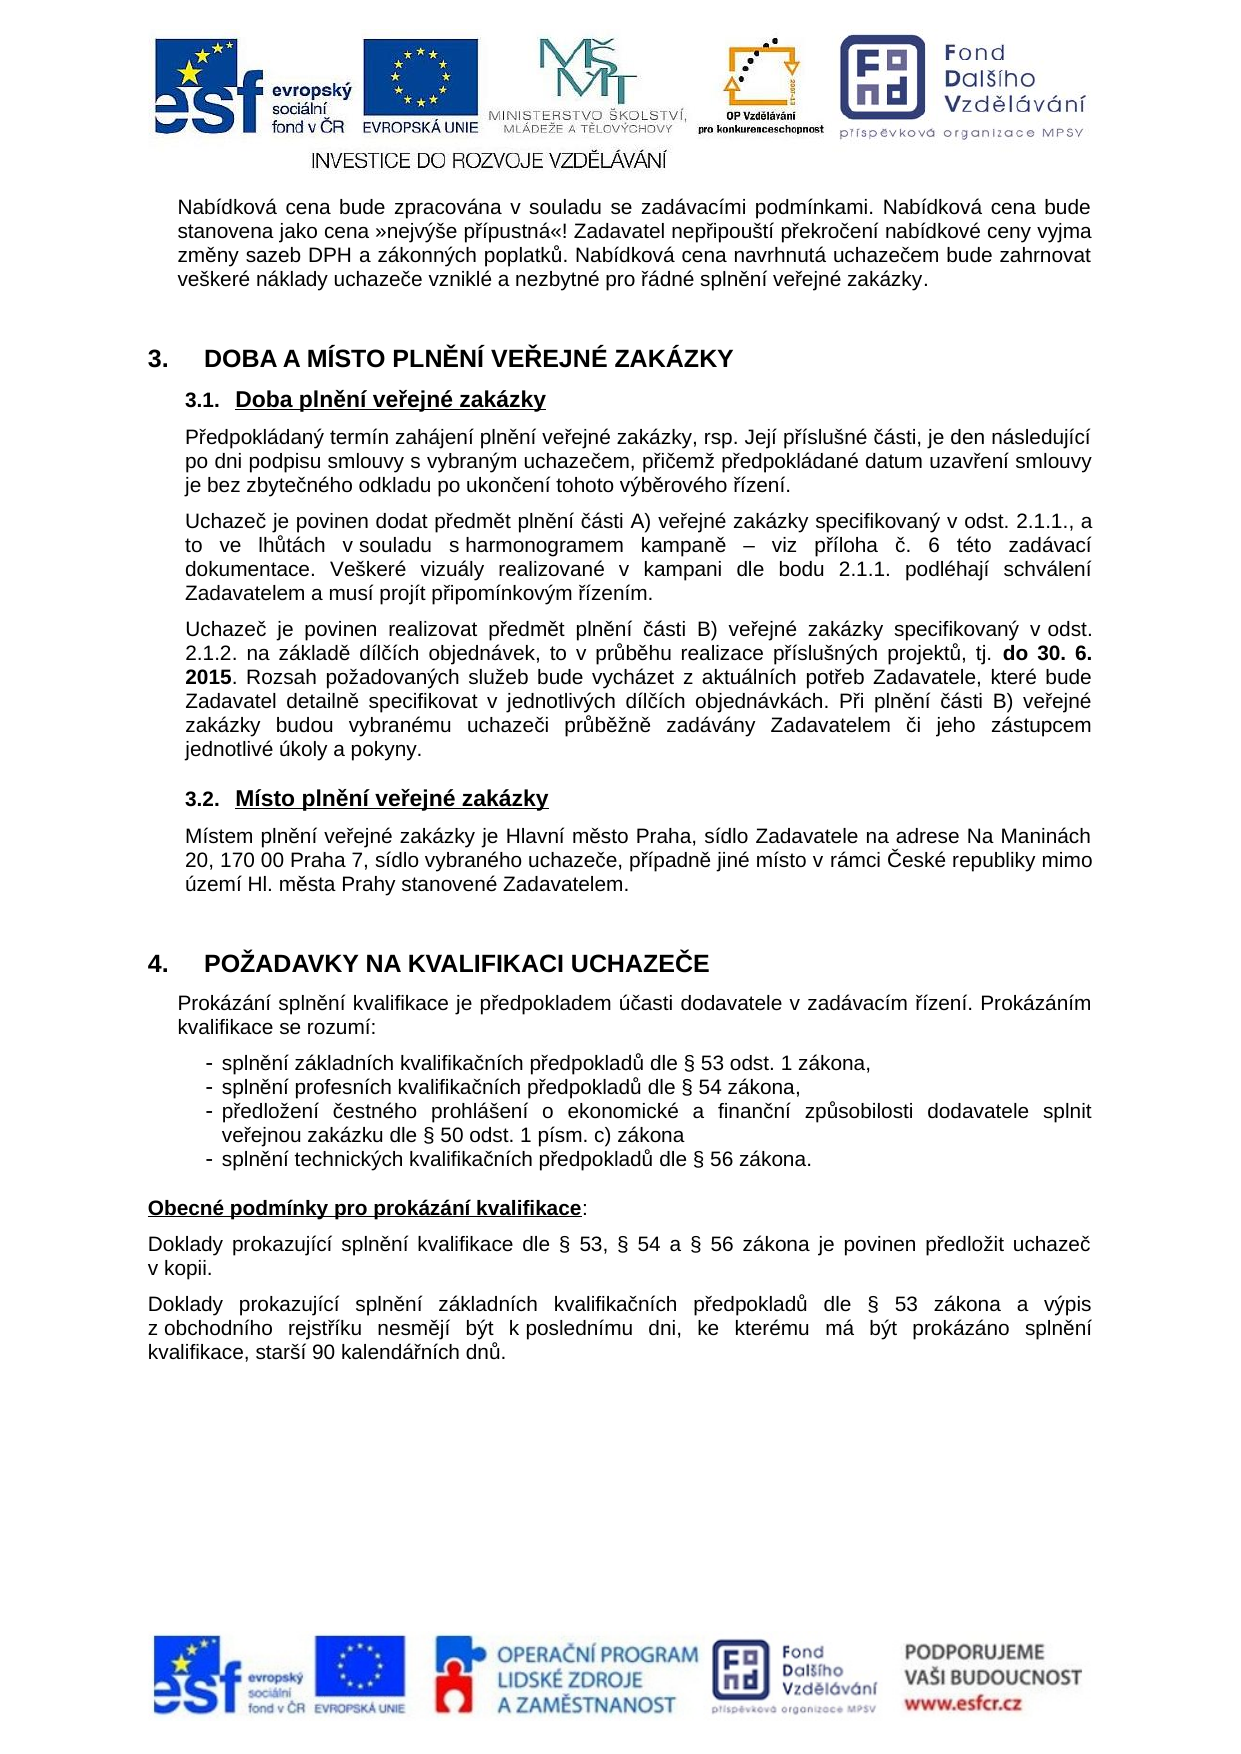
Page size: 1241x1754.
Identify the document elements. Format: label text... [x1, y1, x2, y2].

list splnění technických kvalifikačních předpokladů dle § 56 zákona. [206, 1147, 1092, 1171]
text Předpokládaný termín zahájení plnění veřejné zakázky, rsp. Její příslušné části, je den následující po dni podpisu smlouvy s vybraným uchazečem, přičemž předpokládané datum uzavření smlouvy je bez zbytečného odkladu po ukončení tohoto výběrového řízení. [185, 424, 1092, 496]
text Prokázání splnění kvalifikace je předpokladem účasti dodavatele v zadávacím řízení. Prokázáním kvalifikace se rozumí: [177, 991, 1092, 1039]
text Uchazeč je povinen dodat předmět plnění části A) veřejné zakázky specifikovaný v odst. 2.1.1., a to ve lhůtách v souladu s harmonogramem kampaně – viz příloha č. 6 této zadávací dokumentace. Veškeré vizuály realizované v kampani dle bodu 2.1.1. podléhají schválení Zadavatelem a musí projít připomínkovým řízením. [185, 509, 1092, 605]
picture [148, 1631, 1092, 1721]
text Uchazeč je povinen realizovat předmět plnění části B) veřejné zakázky specifikovaný v odst. 2.1.2. na základě dílčích objednávek, to v průběhu realizace příslušných projektů, tj. do 30. 6. 2015. Rozsah požadovaných služeb bude vycházet z aktuálních potřeb Zadavatele, které bude Zadavatel detailně specifikovat v jednotlivých dílčích objednávkách. Při plnění části B) veřejné zakázky budou vybranému uchazeči průběžně zadávány Zadavatelem či jeho zástupcem jednotlivé úkoly a pokyny. [185, 617, 1092, 761]
text Obecné podmínky pro prokázání kvalifikace: [148, 1195, 1092, 1219]
list DOBA A MÍSTO PLNĚNÍ VEŘEJNÉ ZAKÁZKY [148, 344, 1092, 373]
list Místo plnění veřejné zakázky [185, 785, 1092, 811]
picture [148, 29, 1092, 174]
text Místem plnění veřejné zakázky je Hlavní město Praha, sídlo Zadavatele na adrese Na Maninách 20, 170 00 Praha 7, sídlo vybraného uchazeče, případně jiné místo v rámci České republiky mimo území Hl. města Prahy stanovené Zadavatelem. [185, 824, 1092, 896]
text Nabídková cena bude zpracována v souladu se zadávacími podmínkami. Nabídková cena bude stanovena jako cena »nejvýše přípustná«! Zadavatel nepřipouští překročení nabídkové ceny vyjma změny sazeb DPH a zákonných poplatků. Nabídková cena navrhnutá uchazečem bude zahrnovat veškeré náklady uchazeče vzniklé a nezbytné pro řádné splnění veřejné zakázky. [177, 195, 1092, 291]
list splnění základních kvalifikačních předpokladů dle § 53 odst. 1 zákona, [206, 1051, 1092, 1075]
list POŽADAVKY NA KVALIFIKACI UCHAZEČE [148, 949, 1092, 978]
list splnění profesních kvalifikačních předpokladů dle § 54 zákona, [206, 1075, 1092, 1099]
text Doklady prokazující splnění základních kvalifikačních předpokladů dle § 53 zákona a výpis z obchodního rejstříku nesmějí být k poslednímu dni, ke kterému má být prokázáno splnění kvalifikace, starší 90 kalendářních dnů. [148, 1292, 1092, 1364]
text Doklady prokazující splnění kvalifikace dle § 53, § 54 a § 56 zákona je povinen předložit uchazeč v kopii. [148, 1232, 1092, 1280]
list předložení čestného prohlášení o ekonomické a finanční způsobilosti dodavatele splnit veřejnou zakázku dle § 50 odst. 1 písm. c) zákona [206, 1099, 1092, 1147]
list Doba plnění veřejné zakázky [185, 386, 1092, 412]
